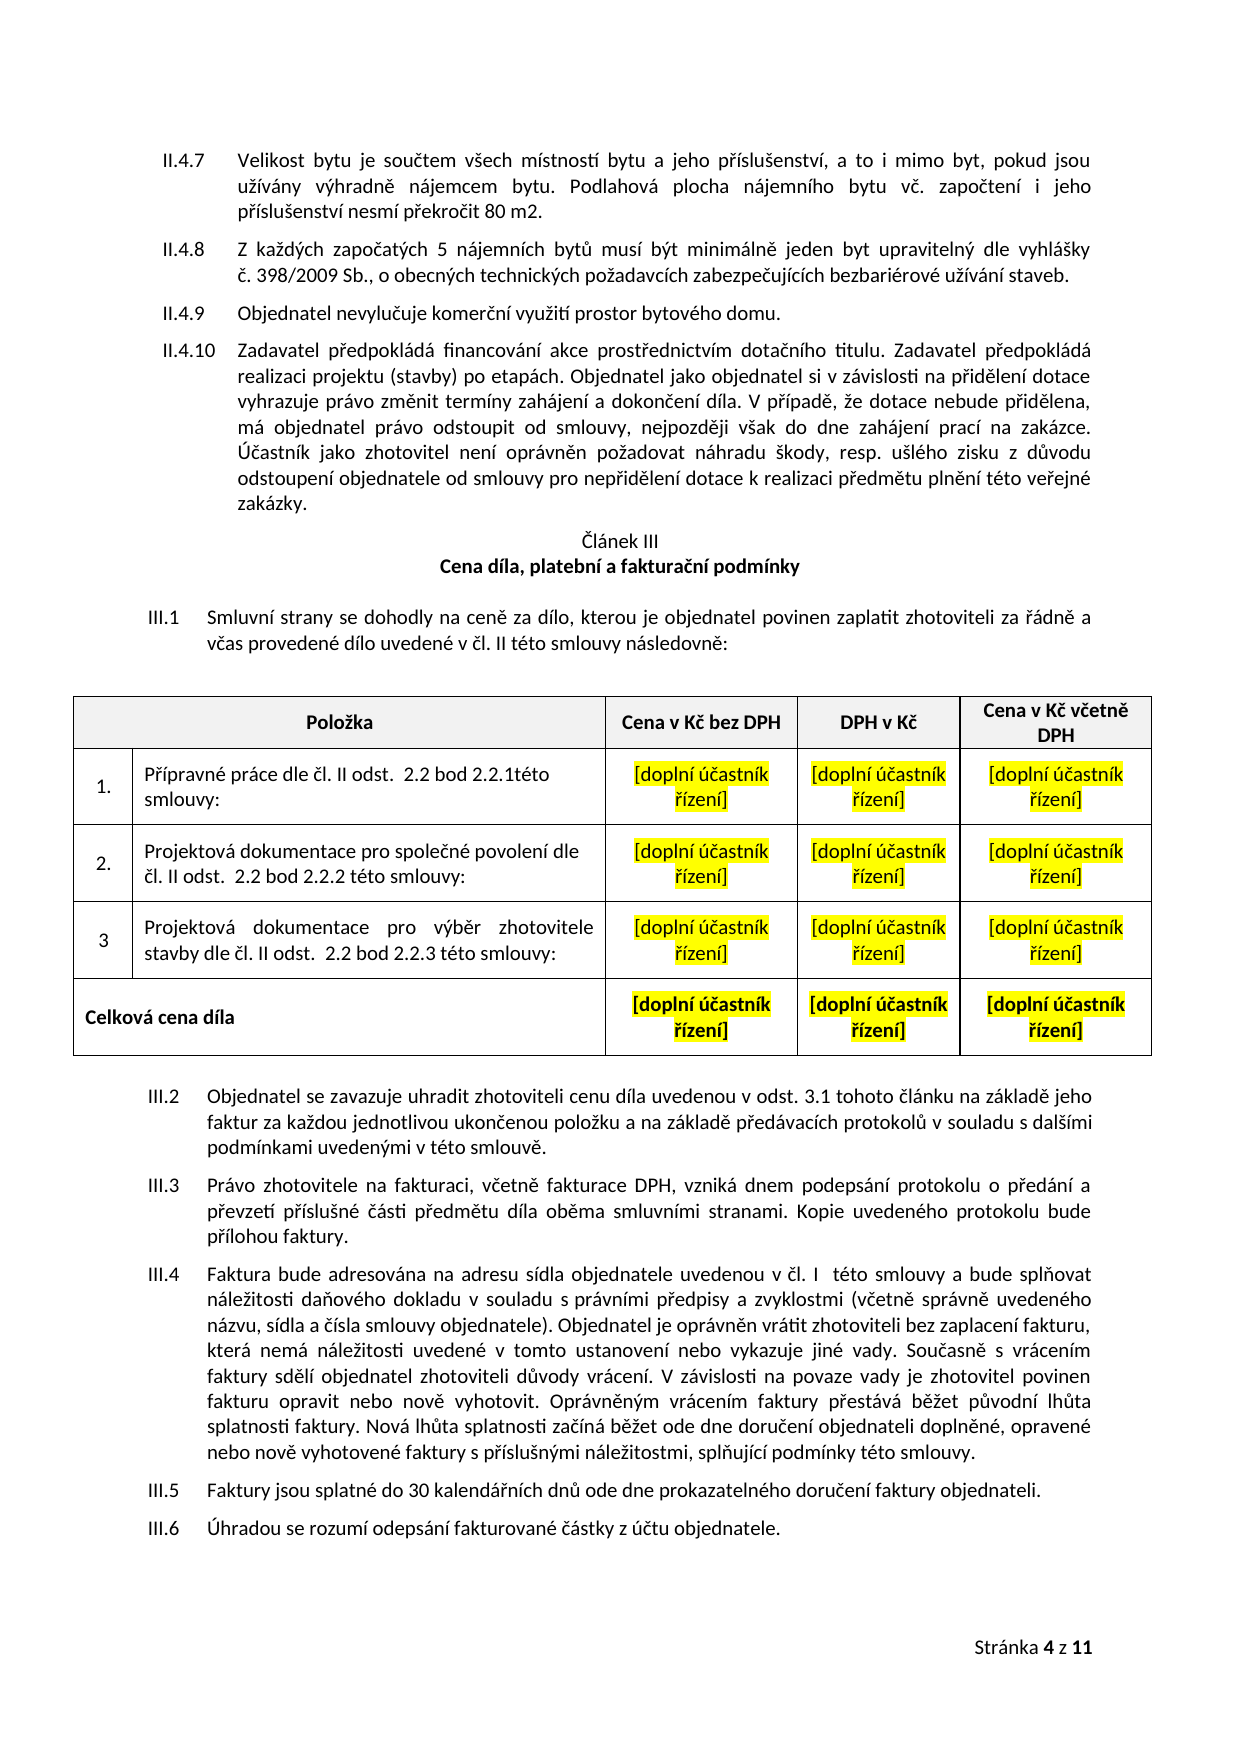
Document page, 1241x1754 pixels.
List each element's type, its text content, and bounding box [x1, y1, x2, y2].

table_cell [doplní účastník řízení] [961, 749, 1151, 824]
table_cell Projektová dokumentace pro výběr zhotovitele stavby dle čl. II odst. 2.2 bod 2.2.3 této smlouvy: [133, 902, 605, 978]
table_cell 2. [74, 825, 132, 901]
table_header Cena v Kč bez DPH [606, 697, 797, 748]
table_cell [doplní účastník řízení] [606, 979, 797, 1055]
list Objednatel nevylučuje komerční využití prostor bytového domu. [162, 300, 1092, 325]
table_header Položka [74, 697, 605, 748]
table_cell [doplní účastník řízení] [606, 825, 797, 901]
table_cell [doplní účastník řízení] [606, 749, 797, 824]
table_header DPH v Kč [798, 697, 959, 748]
list Objednatel se zavazuje uhradit zhotoviteli cenu díla uvedenou v odst. 3.1 tohoto článku na základě jeho faktur za každou jednotlivou ukončenou položku a na základě předávacích protokolů v souladu s dalšími podmínkami uvedenými v této smlouvě. [148, 1084, 1092, 1160]
list Úhradou se rozumí odepsání fakturované částky z účtu objednatele. [148, 1515, 1092, 1540]
table_cell [doplní účastník řízení] [798, 979, 959, 1055]
table_cell 3 [74, 902, 132, 978]
list Z každých započatých 5 nájemních bytů musí být minimálně jeden byt upravitelný dle vyhlášky č. 398/2009 Sb., o obecných technických požadavcích zabezpečujících bezbariérové užívání staveb. [162, 236, 1092, 287]
list Faktury jsou splatné do 30 kalendářních dnů ode dne prokazatelného doručení faktury objednateli. [148, 1477, 1092, 1502]
list Faktura bude adresována na adresu sídla objednatele uvedenou v čl. I této smlouvy a bude splňovat náležitosti daňového dokladu v souladu s právními předpisy a zvyklostmi (včetně správně uvedeného názvu, sídla a čísla smlouvy objednatele). Objednatel je oprávněn vrátit zhotoviteli bez zaplacení fakturu, která nemá náležitosti uvedené v tomto ustanovení nebo vykazuje jiné vady. Současně s vrácením faktury sdělí objednatel zhotoviteli důvody vrácení. V závislosti na povaze vady je zhotovitel povinen fakturu opravit nebo nově vyhotovit. Oprávněným vrácením faktury přestává běžet původní lhůta splatnosti faktury. Nová lhůta splatnosti začíná běžet ode dne doručení objednateli doplněné, opravené nebo nově vyhotovené faktury s příslušnými náležitostmi, splňující podmínky této smlouvy. [148, 1261, 1092, 1464]
list Zadavatel předpokládá financování akce prostřednictvím dotačního titulu. Zadavatel předpokládá realizaci projektu (stavby) po etapách. Objednatel jako objednatel si v závislosti na přidělení dotace vyhrazuje právo změnit termíny zahájení a dokončení díla. V případě, že dotace nebude přidělena, má objednatel právo odstoupit od smlouvy, nejpozději však do dne zahájení prací na zakázce. Účastník jako zhotovitel není oprávněn požadovat náhradu škody, resp. ušlého zisku z důvodu odstoupení objednatele od smlouvy pro nepřidělení dotace k realizaci předmětu plnění této veřejné zakázky. [162, 338, 1092, 516]
table_cell [doplní účastník řízení] [798, 902, 959, 978]
table_cell Projektová dokumentace pro společné povolení dle čl. II odst. 2.2 bod 2.2.2 této smlouvy: [133, 825, 605, 901]
table_cell [doplní účastník řízení] [961, 979, 1151, 1055]
table_header Cena v Kč včetně DPH [961, 697, 1151, 748]
table_cell 1. [74, 749, 132, 824]
list Smluvní strany se dohodly na ceně za dílo, kterou je objednatel povinen zaplatit zhotoviteli za řádně a včas provedené dílo uvedené v čl. II této smlouvy následovně: [148, 604, 1092, 655]
table_cell Přípravné práce dle čl. II odst. 2.2 bod 2.2.1této smlouvy: [133, 749, 605, 824]
table_cell [doplní účastník řízení] [606, 902, 797, 978]
table_cell Celková cena díla [74, 979, 605, 1055]
table_cell [doplní účastník řízení] [961, 825, 1151, 901]
table_cell [doplní účastník řízení] [798, 749, 959, 824]
list Velikost bytu je součtem všech místností bytu a jeho příslušenství, a to i mimo byt, pokud jsou užívány výhradně nájemcem bytu. Podlahová plocha nájemního bytu vč. započtení i jeho příslušenství nesmí překročit 80 m2. [162, 148, 1092, 224]
table_cell [doplní účastník řízení] [961, 902, 1151, 978]
list Právo zhotovitele na fakturaci, včetně fakturace DPH, vzniká dnem podepsání protokolu o předání a převzetí příslušné části předmětu díla oběma smluvními stranami. Kopie uvedeného protokolu bude přílohou faktury. [148, 1172, 1092, 1249]
table_cell [doplní účastník řízení] [798, 825, 959, 901]
list Cena díla, platební a fakturační podmínky [148, 553, 1092, 579]
